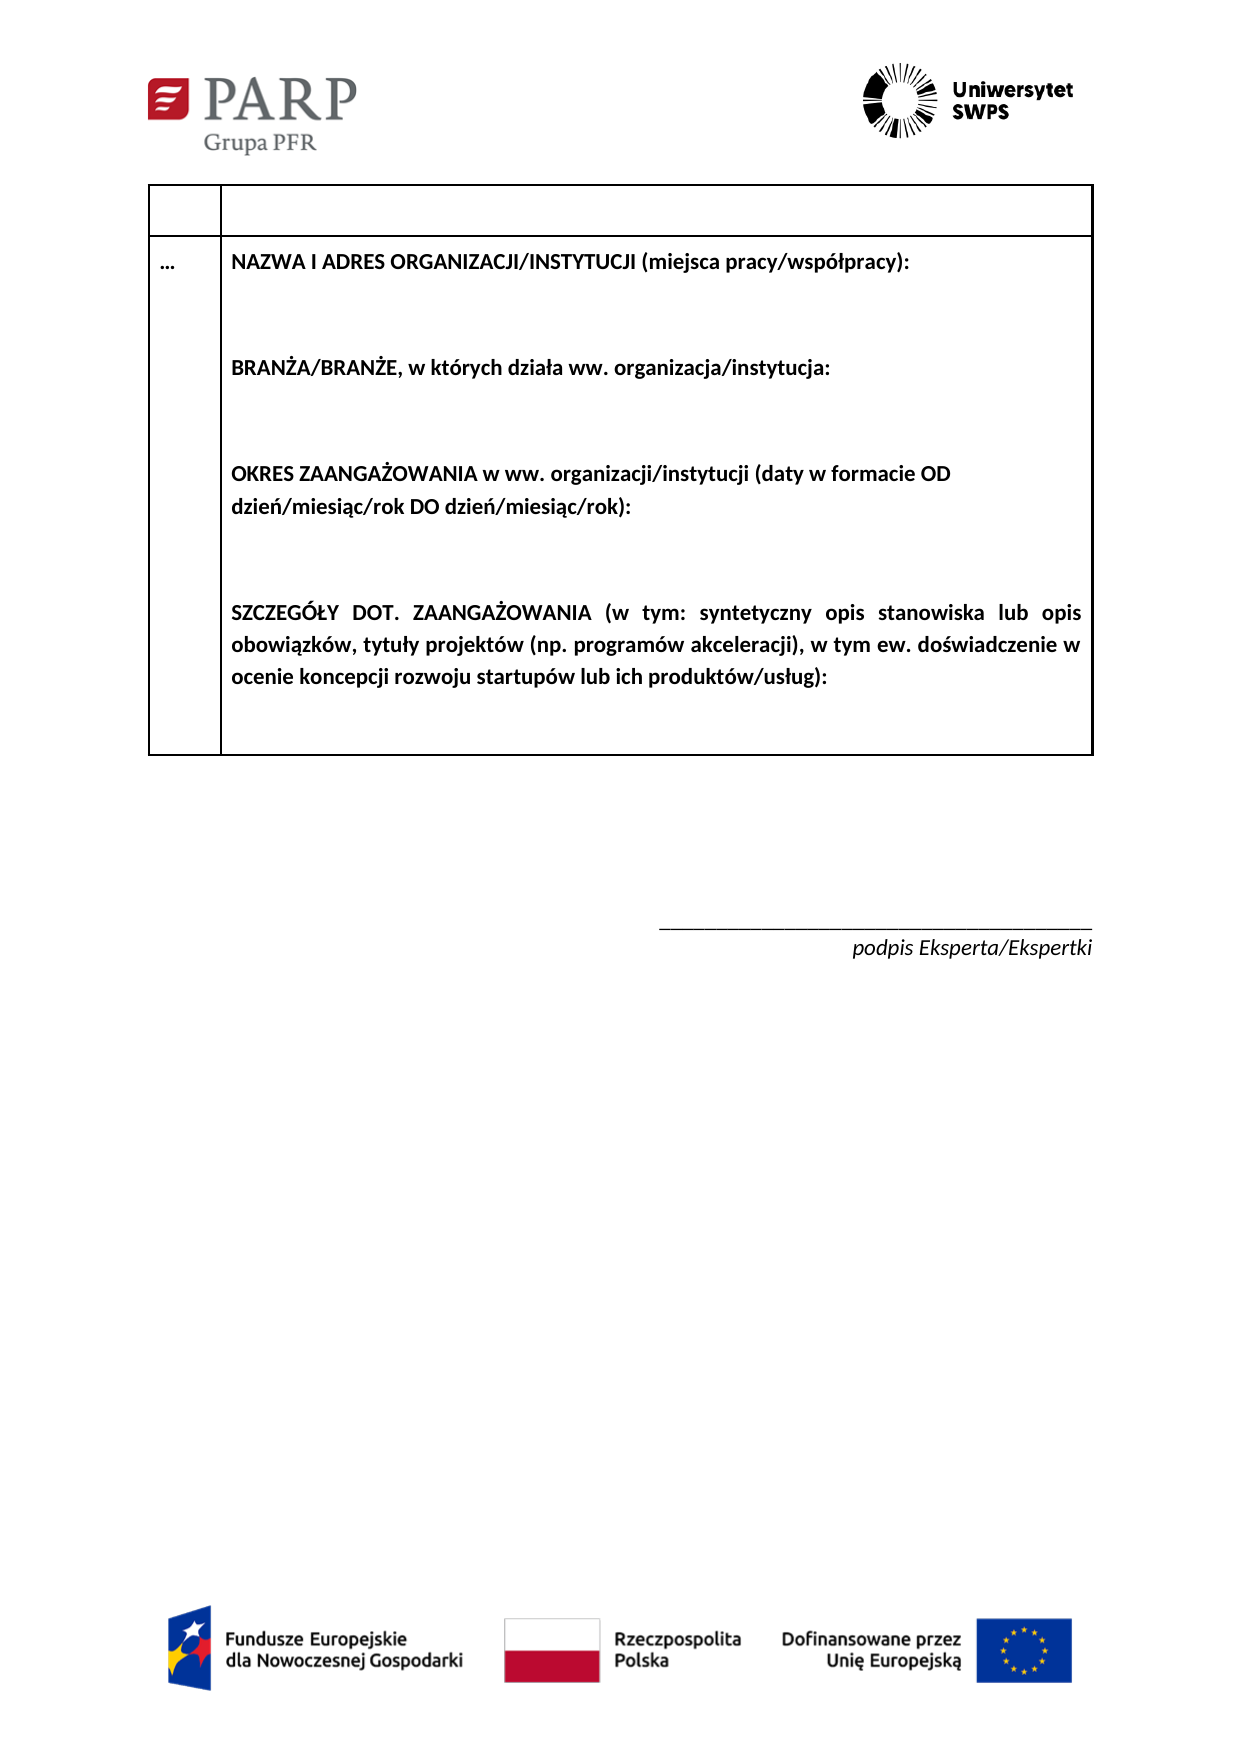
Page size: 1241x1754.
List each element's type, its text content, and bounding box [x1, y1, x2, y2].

picture [147, 76, 357, 156]
text podpis Eksperta/Ekspertki [185, 933, 1092, 961]
picture [147, 1585, 1093, 1712]
text ______________________________________ [185, 905, 1092, 933]
picture [844, 44, 1093, 156]
